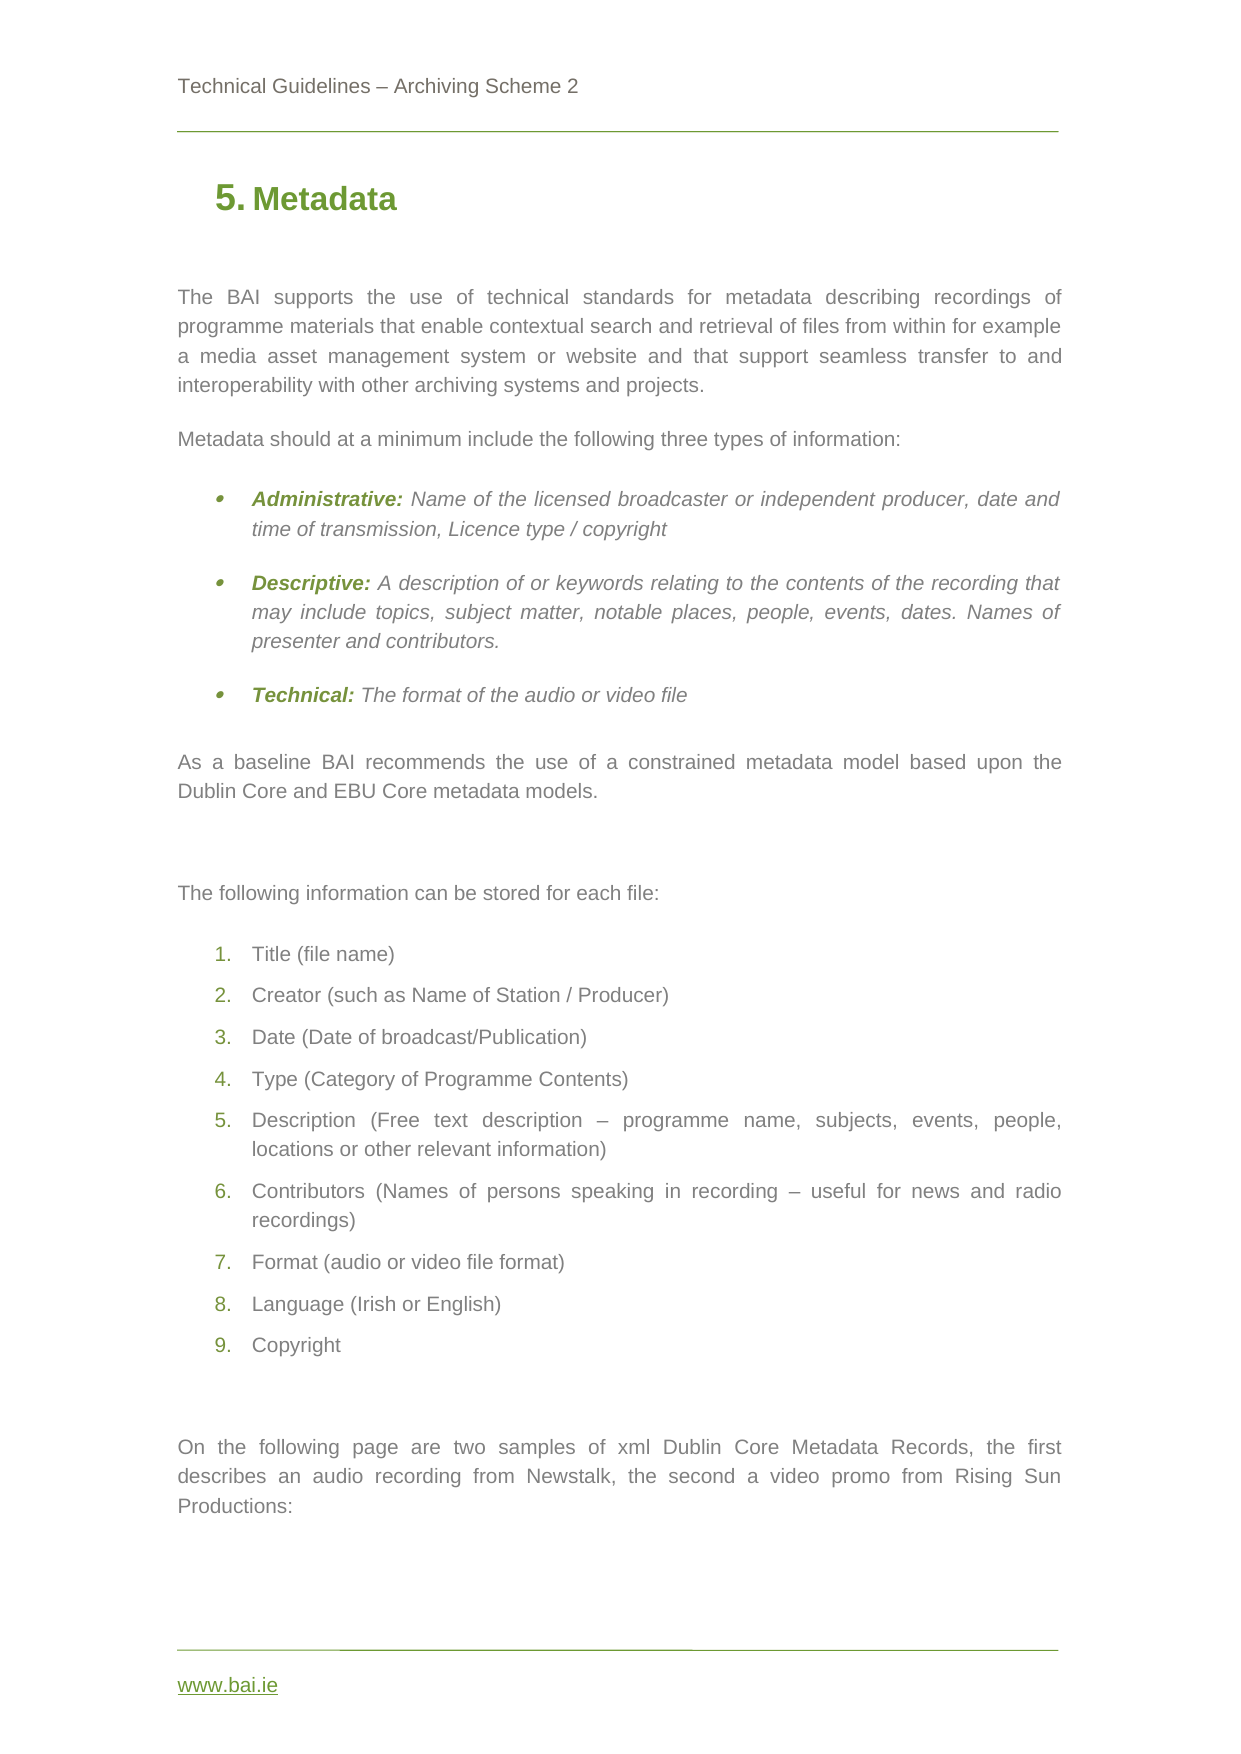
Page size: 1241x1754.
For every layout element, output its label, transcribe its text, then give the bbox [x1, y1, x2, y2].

text The BAI supports the use of technical standards for metadata describing recordings of programme materials that enable contextual search and retrieval of files from within for example a media asset management system or website and that support seamless transfer to and interoperability with other archiving systems and projects. [177, 281, 1063, 398]
list Descriptive: A description of or keywords relating to the contents of the recording that may include topics, subject matter, notable places, people, events, dates. Names of presenter and contributors. [214, 567, 1063, 654]
text The following information can be stored for each file: [177, 877, 1063, 906]
text As a baseline BAI recommends the use of a constrained metadata model based upon the Dublin Core and EBU Core metadata models. [177, 746, 1063, 804]
list Language (Irish or English) [214, 1288, 1063, 1317]
list Description (Free text description – programme name, subjects, events, people, locations or other relevant information) [214, 1104, 1063, 1163]
text On the following page are two samples of xml Dublin Core Metadata Records, the first describes an audio recording from Newstalk, the second a video promo from Rising Sun Productions: [177, 1431, 1063, 1519]
text Metadata should at a minimum include the following three types of information: [177, 423, 1063, 452]
list Administrative: Name of the licensed broadcaster or independent producer, date and time of transmission, Licence type / copyright [214, 483, 1063, 542]
list Contributors (Names of persons speaking in recording – useful for news and radio recordings) [214, 1175, 1063, 1233]
list Format (audio or video file format) [214, 1246, 1063, 1275]
list Date (Date of broadcast/Publication) [214, 1021, 1063, 1050]
list Copyright [214, 1329, 1063, 1358]
list Title (file name) [214, 938, 1063, 967]
list Creator (such as Name of Station / Producer) [214, 979, 1063, 1008]
list Type (Category of Programme Contents) [214, 1063, 1063, 1092]
list Metadata [215, 177, 1063, 219]
list Technical: The format of the audio or video file [214, 679, 1063, 708]
